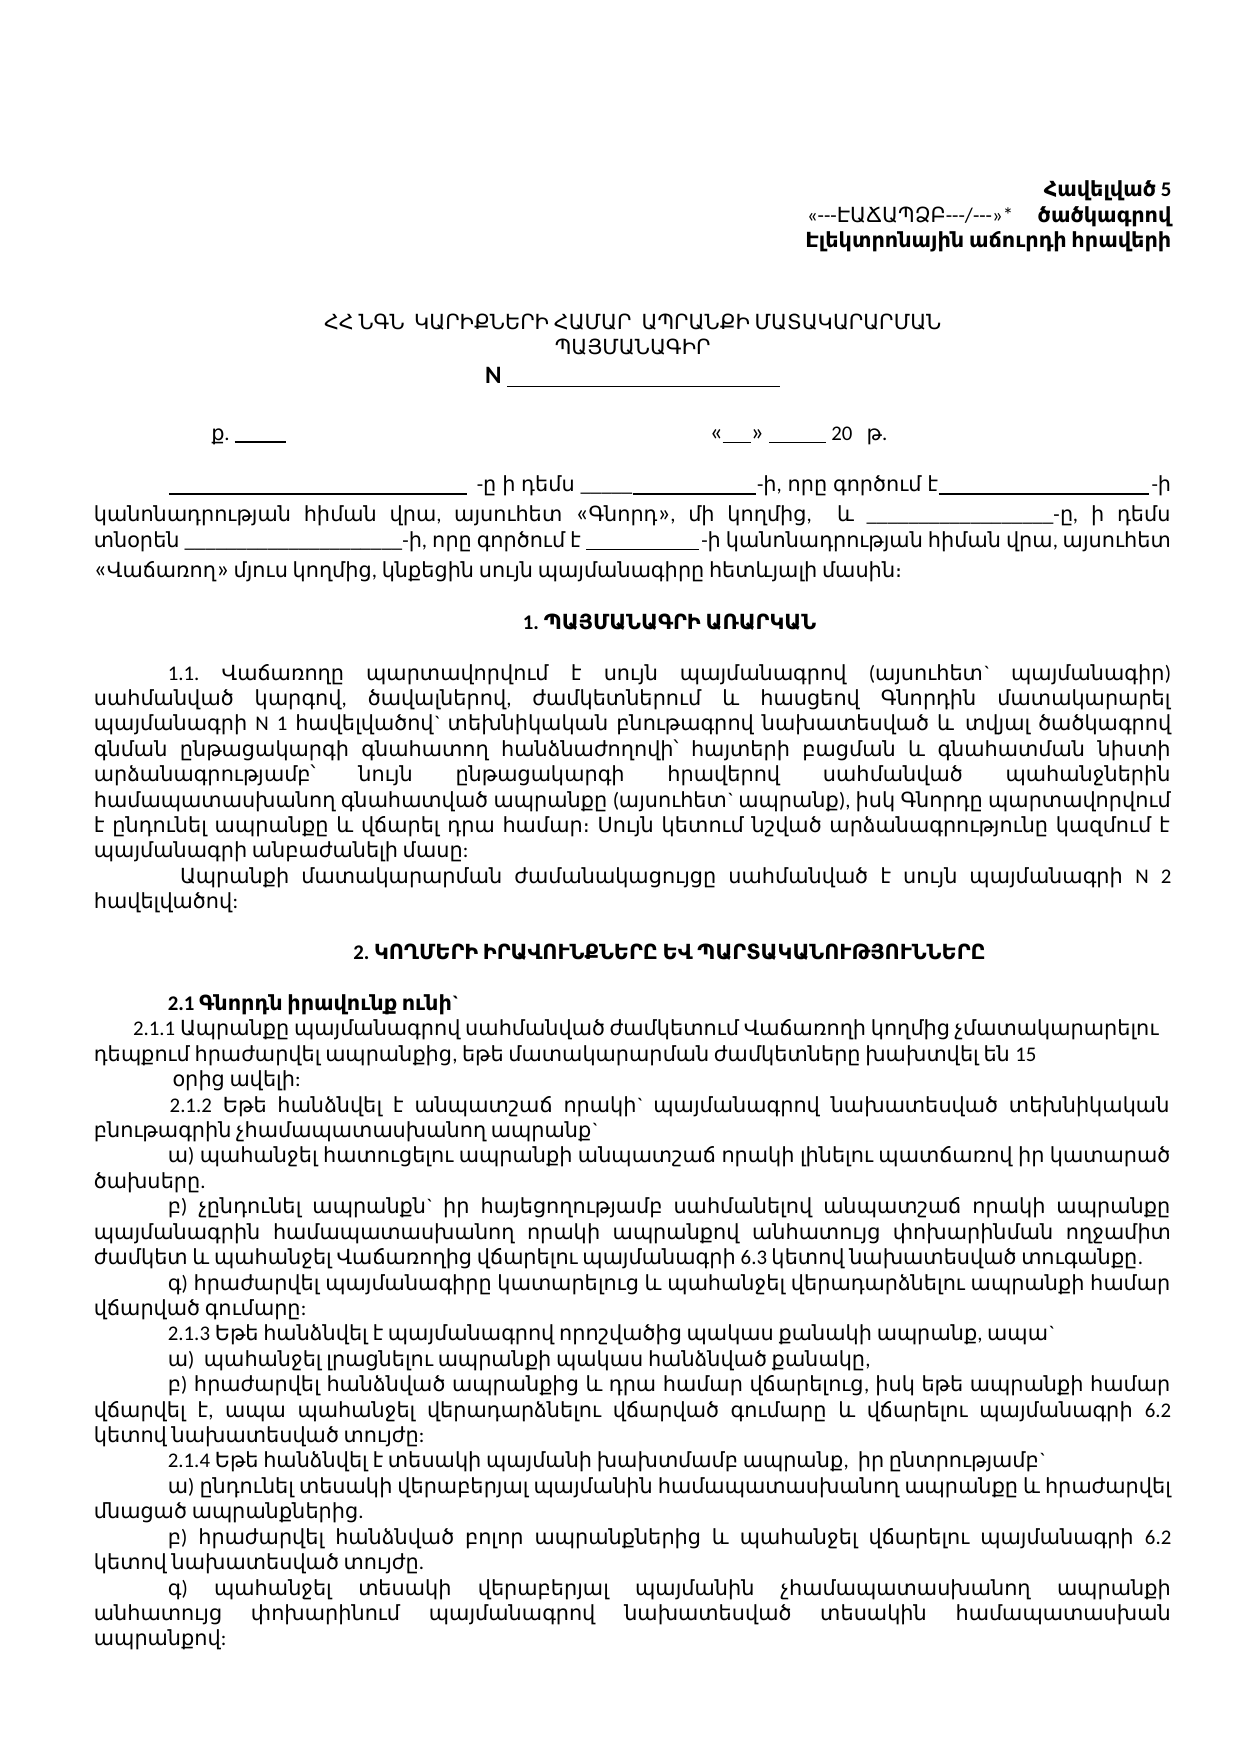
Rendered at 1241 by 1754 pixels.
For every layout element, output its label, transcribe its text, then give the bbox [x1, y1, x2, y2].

text ա) պահանջել լրացնելու ապրանքի պակաս հանձնված քանակը, [94, 1346, 1171, 1371]
text օրից ավելի: [94, 1066, 1171, 1092]
text 1.1. Վաճառողը պարտավորվում է սույն պայմանագրով (այսուհետ` պայմանագիր) սահմանված կարգով, ծավալներով, ժամկետներում և հասցեով Գնորդին մատակարարել պայմանագրի N 1 հավելվածով` տեխնիկական բնութագրով նախատեսված և տվյալ ծածկագրով գնման ընթացակարգի գնահատող հանձնաժողովի՝ հայտերի բացման և գնահատման նիստի արձանագրությամբ՝ նույն ընթացակարգի հրավերով սահմանված պահանջներին համապատասխանող գնահատված ապրանքը (այսուհետ` ապրանք), իսկ Գնորդը պարտավորվում է ընդունել ապրանքը և վճարել դրա համար։ Սույն կետում նշված արձանագրությունը կազմում է պայմանագրի անբաժանելի մասը: [94, 660, 1171, 863]
text 2.1.1 Ապրանքը պայմանագրով սահմանված ժամկետում Վաճառողի կողմից չմատակարարելու դեպքում հրաժարվել ապրանքից, եթե մատակարարման ժամկետները խախտվել են 15 [94, 1016, 1171, 1066]
text Հավելված 5 [94, 177, 1171, 202]
text ք. « » 20 թ. [94, 416, 1171, 446]
text 1. ՊԱՅՄԱՆԱԳՐԻ ԱՌԱՐԿԱՆ [94, 609, 1171, 634]
text բ) հրաժարվել հանձնված բոլոր ապրանքներից և պահանջել վճարելու պայմանագրի 6.2 կետով նախատեսված տույժը. [94, 1524, 1171, 1575]
text ՊԱՅՄԱՆԱԳԻՐ [79, 334, 1171, 360]
text 2.1.2 Եթե հանձնվել է անպատշաճ որակի` պայմանագրով նախատեսված տեխնիկական բնութագրին չհամապատասխանող ապրանք` [94, 1092, 1171, 1143]
text «---ԷԱՃԱՊՁԲ---/---»* ծածկագրով [94, 202, 1171, 227]
text ա) ընդունել տեսակի վերաբերյալ պայմանին համապատասխանող ապրանքը և հրաժարվել մնացած ապրանքներից. [94, 1473, 1171, 1524]
text գ) պահանջել տեսակի վերաբերյալ պայմանին չհամապատասխանող ապրանքի անհատույց փոխարինում պայմանագրով նախատեսված տեսակին համապատասխան ապրանքով: [94, 1575, 1171, 1651]
text N [79, 360, 1171, 390]
text բ) հրաժարվել հանձնված ապրանքից և դրա համար վճարելուց, իսկ եթե ապրանքի համար վճարվել է, ապա պահանջել վերադարձնելու վճարված գումարը և վճարելու պայմանագրի 6.2 կետով նախատեսված տույժը: [94, 1371, 1171, 1448]
text Ապրանքի մատակարարման ժամանակացույցը սահմանված է սույն պայմանագրի N 2 հավելվածով: [94, 863, 1171, 914]
text 2.1.3 Եթե հանձնվել է պայմանագրով որոշվածից պակաս քանակի ապրանք, ապա` [94, 1321, 1171, 1346]
text ՀՀ ՆԳՆ ԿԱՐԻՔՆԵՐԻ ՀԱՄԱՐ ԱՊՐԱՆՔԻ ՄԱՏԱԿԱՐԱՐՄԱՆ [79, 309, 1171, 334]
text 2. ԿՈՂՄԵՐԻ ԻՐԱՎՈՒՆՔՆԵՐԸ ԵՎ ՊԱՐՏԱԿԱՆՈՒԹՅՈՒՆՆԵՐԸ [94, 939, 1171, 965]
text 2.1 Գնորդն իրավունք ունի` [94, 990, 1171, 1016]
text Էլեկտրոնային աճուրդի հրավերի [94, 227, 1171, 253]
text բ) չընդունել ապրանքն` իր հայեցողությամբ սահմանելով անպատշաճ որակի ապրանքը պայմանագրին համապատասխանող որակի ապրանքով անհատույց փոխարինման ողջամիտ ժամկետ և պահանջել Վաճառողից վճարելու պայմանագրի 6.3 կետով նախատեսված տուգանքը. [94, 1193, 1171, 1270]
text ա) պահանջել հատուցելու ապրանքի անպատշաճ որակի լինելու պատճառով իր կատարած ծախսերը. [94, 1143, 1171, 1193]
text 2.1.4 Եթե հանձնվել է տեսակի պայմանի խախտմամբ ապրանք, իր ընտրությամբ` [94, 1448, 1171, 1473]
text -ը ի դեմս _____ -ի, որը գործում է -ի կանոնադրության հիման վրա, այսուհետ «Գնորդ», մի կողմից, և __________________-ը, ի դեմս տնօրեն _____________________-ի, որը գործում է -ի կանոնադրության հիման վրա, այսուհետ «Վաճառող» մյուս կողմից, կնքեցին սույն պայմանագիրը հետևյալի մասին։ [94, 472, 1171, 583]
text գ) հրաժարվել պայմանագիրը կատարելուց և պահանջել վերադարձնելու ապրանքի համար վճարված գումարը: [94, 1270, 1171, 1321]
